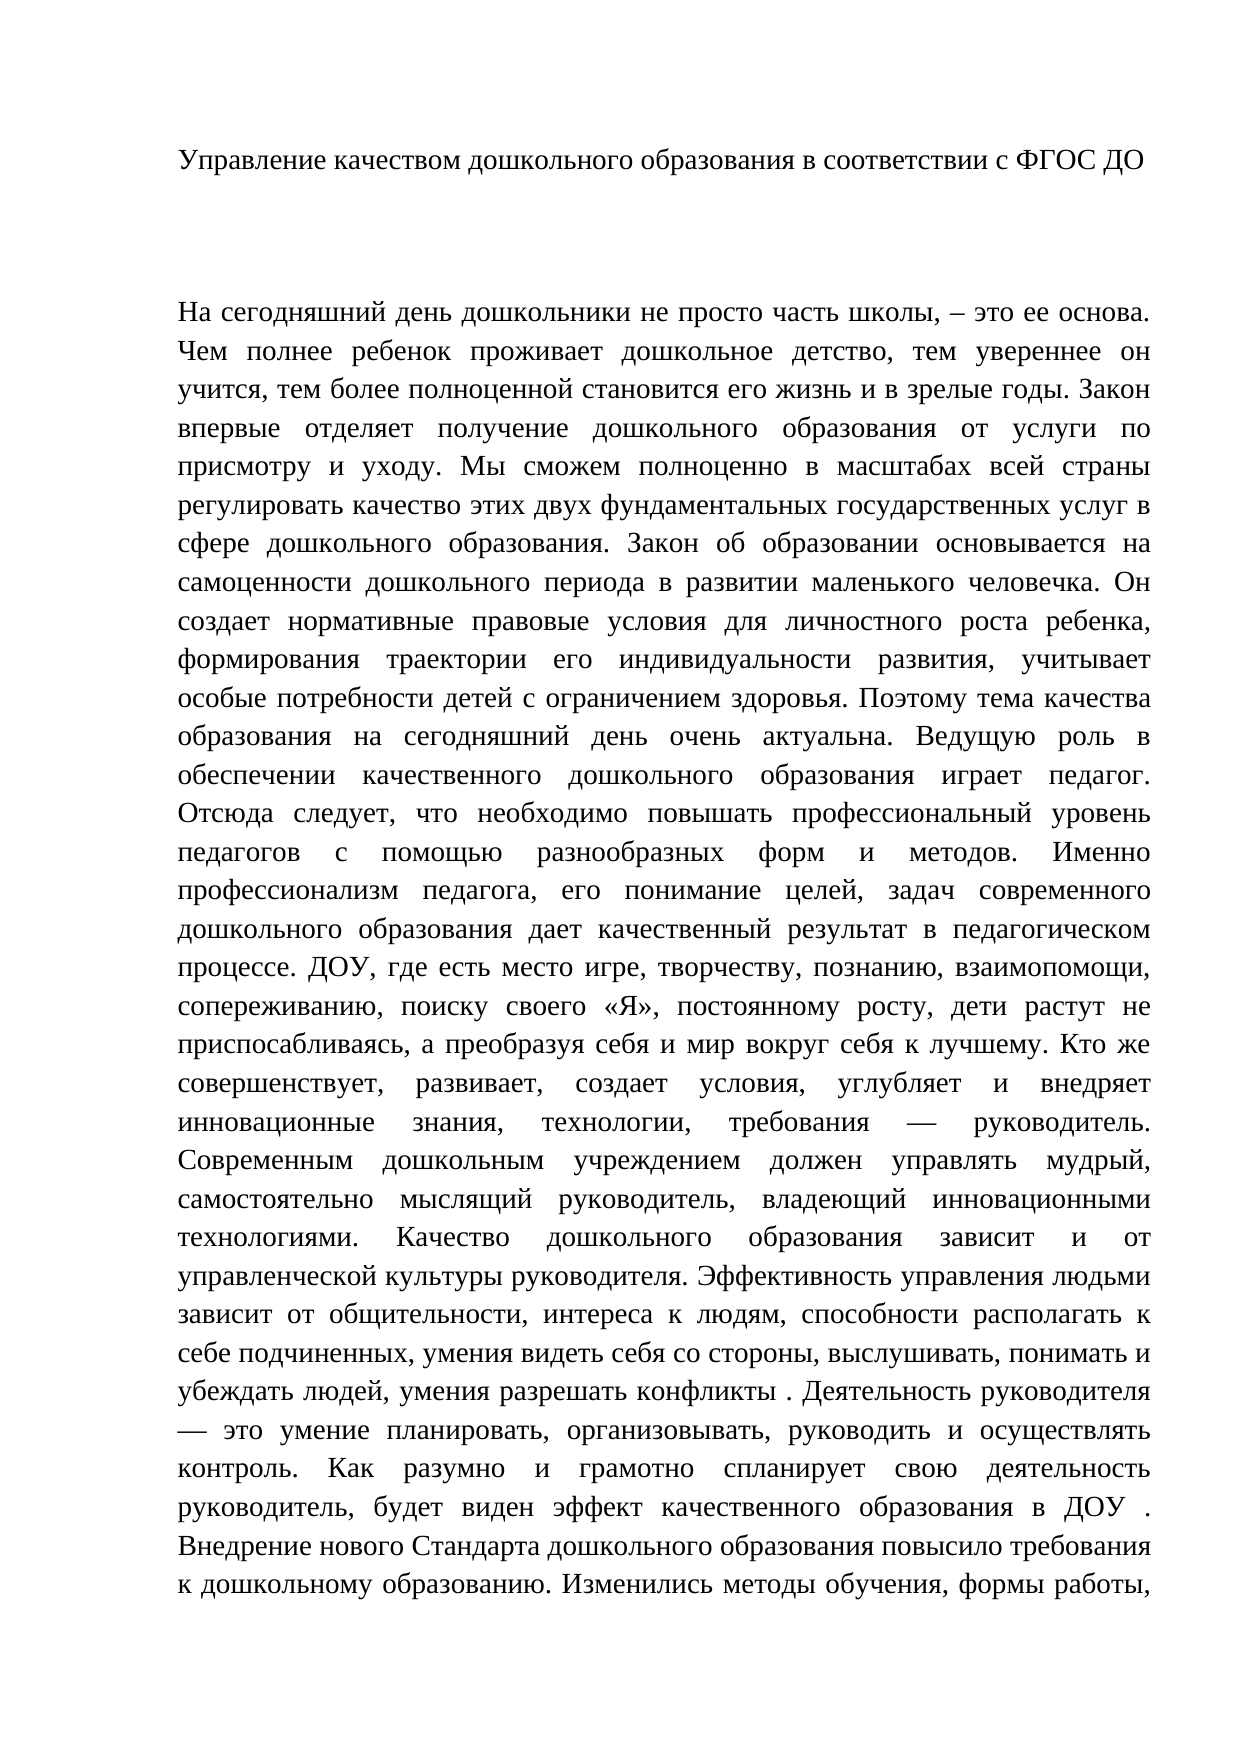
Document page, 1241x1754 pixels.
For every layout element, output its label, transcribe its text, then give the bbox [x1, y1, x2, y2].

text Управление качеством дошкольного образования в соответствии с ФГОС ДО [177, 142, 1152, 176]
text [177, 294, 1152, 1600]
